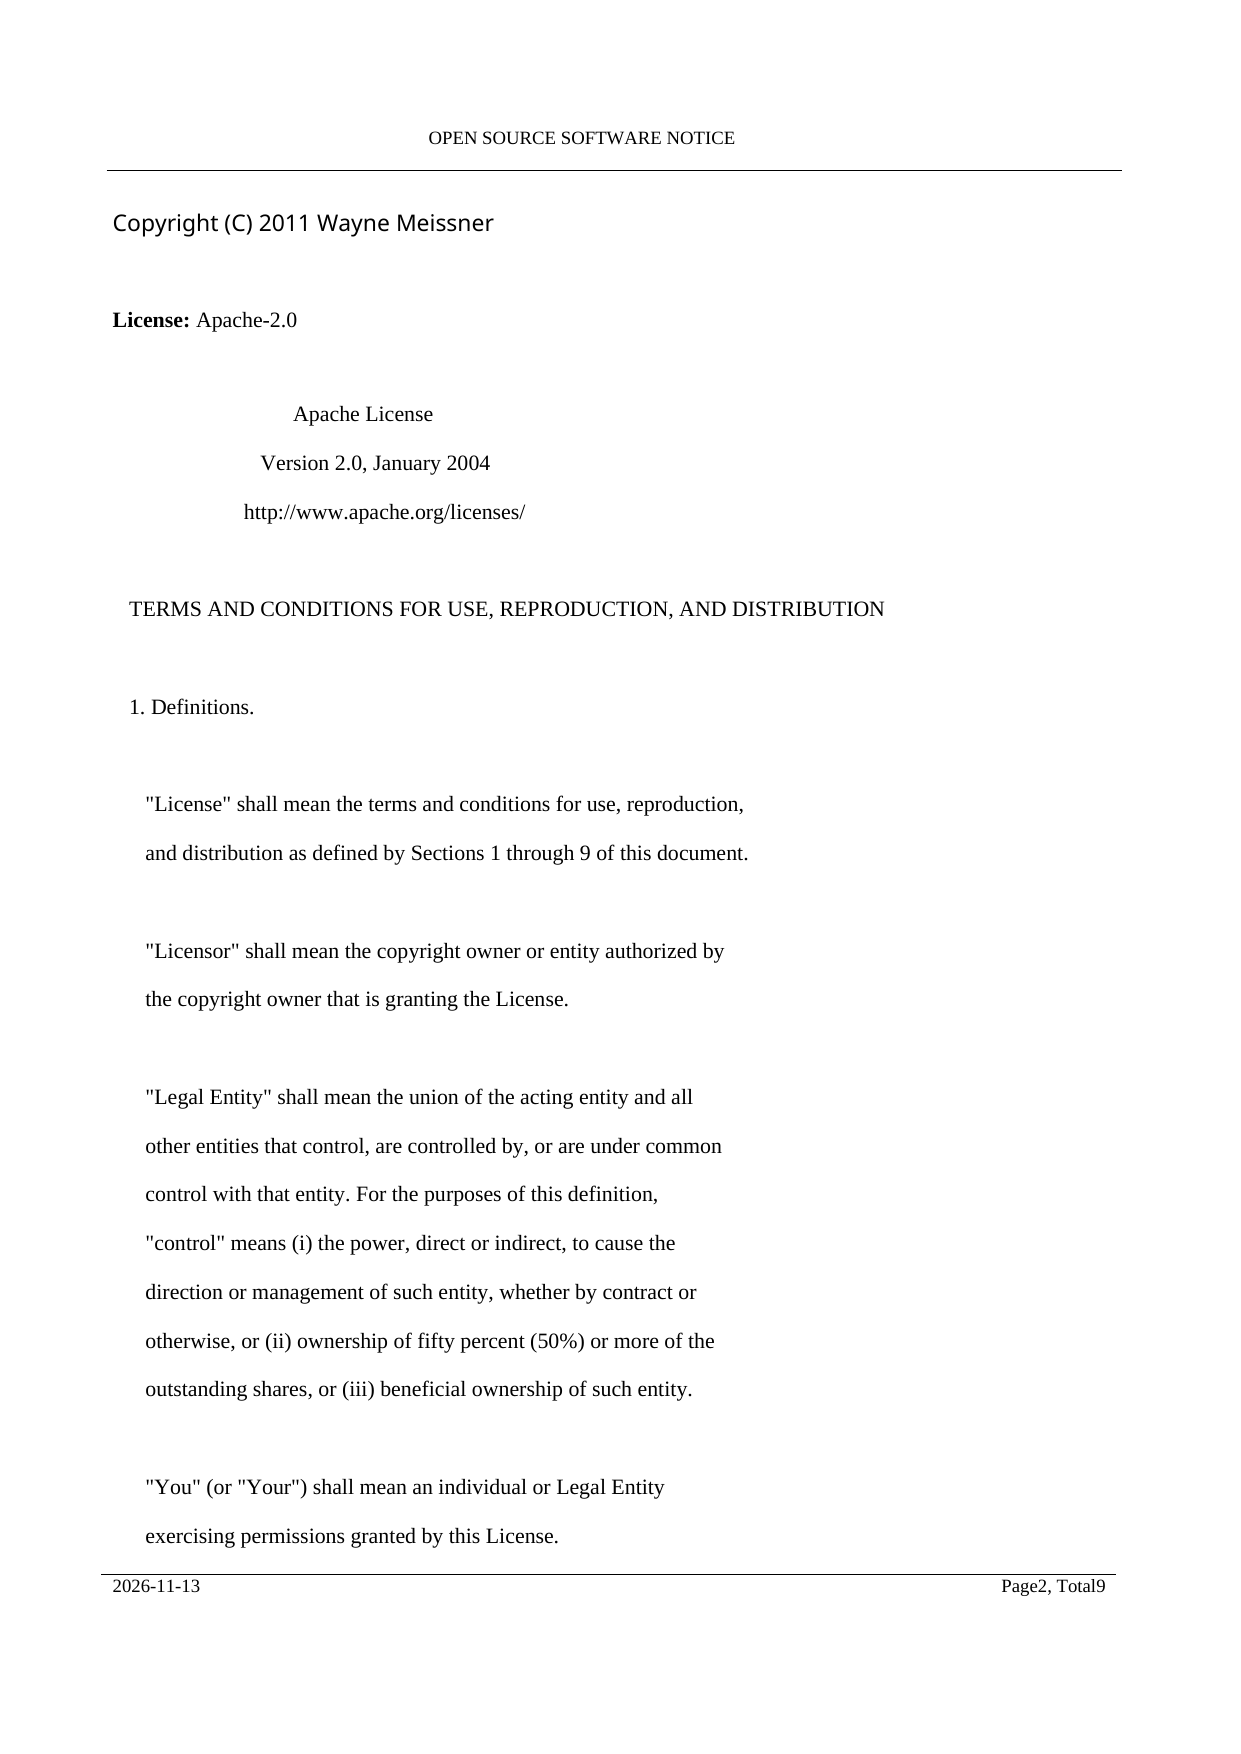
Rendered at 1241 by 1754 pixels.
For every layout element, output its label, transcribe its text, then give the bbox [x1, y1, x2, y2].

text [112, 206, 1128, 288]
text License: Apache-2.0 [112, 304, 1128, 336]
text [112, 349, 1128, 1551]
